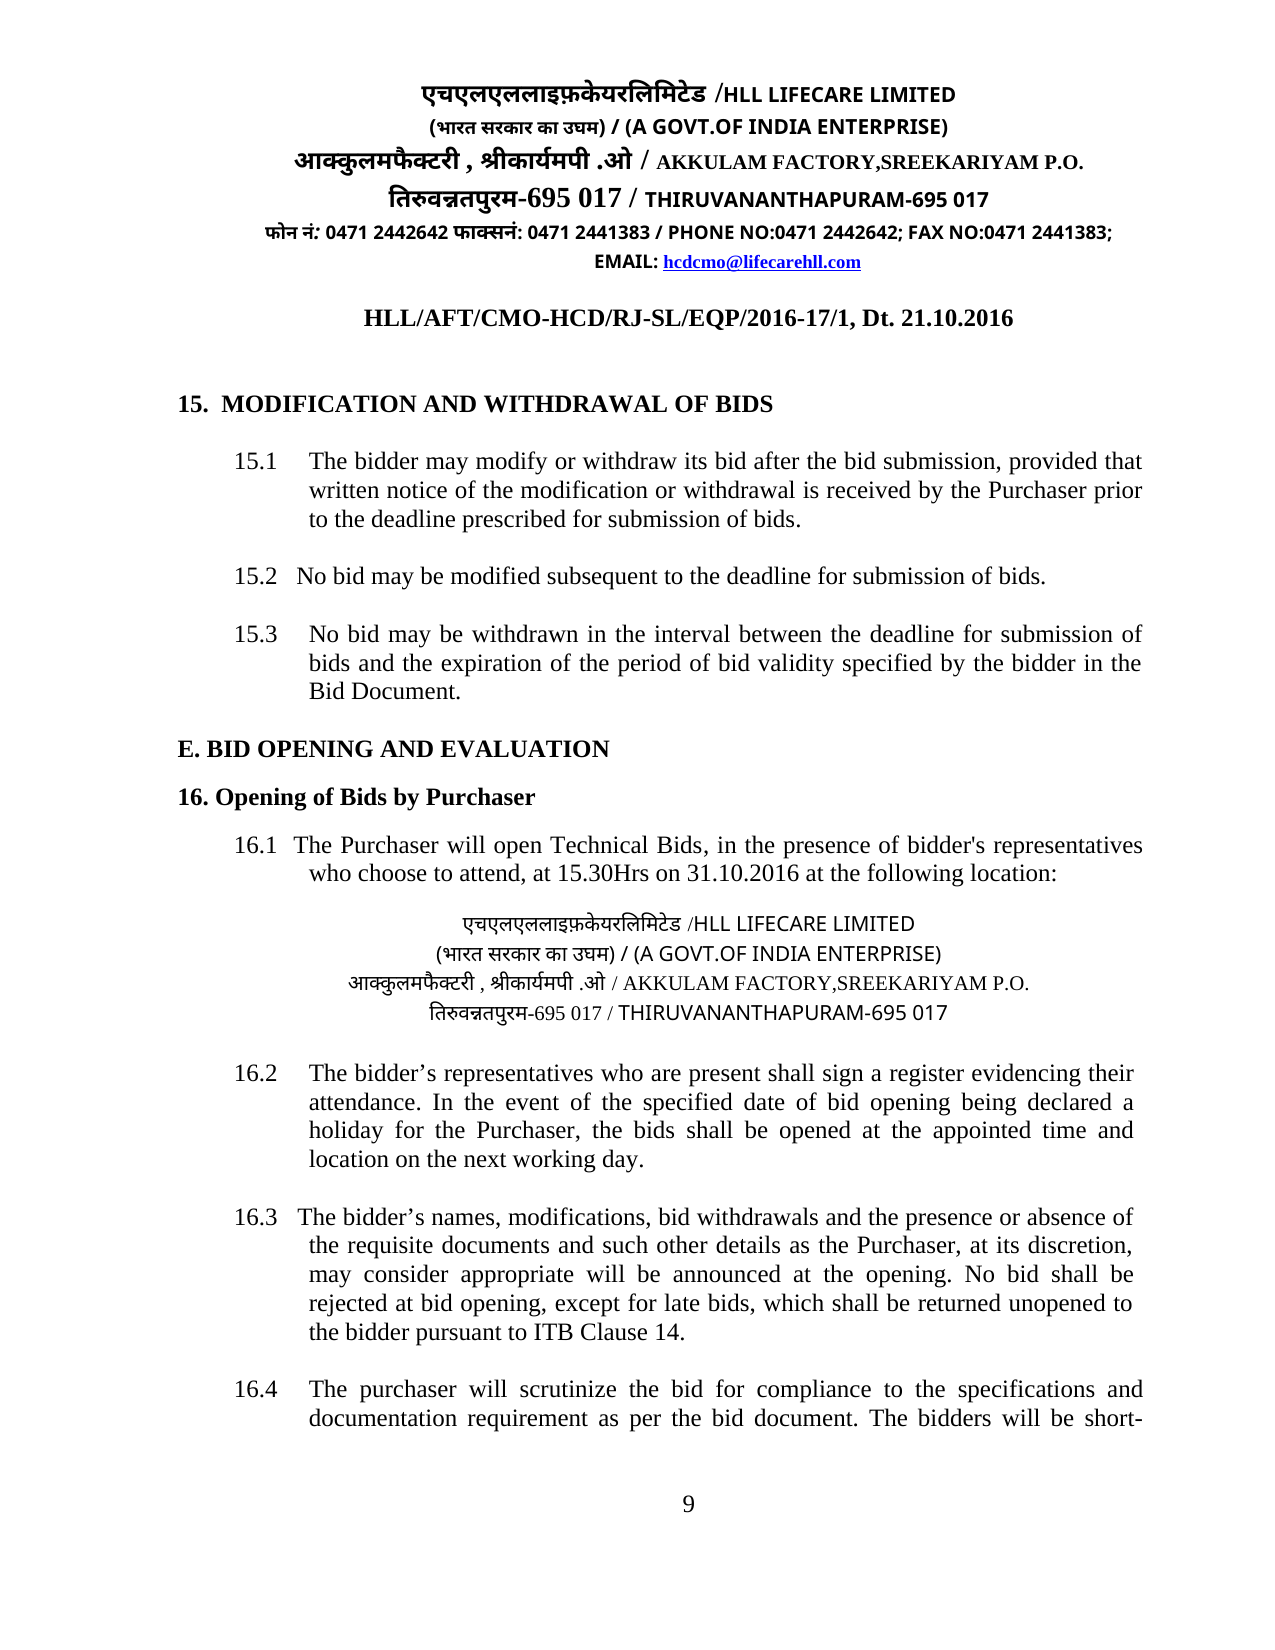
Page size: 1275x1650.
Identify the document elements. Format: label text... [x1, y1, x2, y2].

text एचएलएललाइफ़केयरलिमिटेड /HLL LIFECARE LIMITED [177, 909, 1200, 939]
text (भारत सरकार का उघम) / (A GOVT.OF INDIA ENTERPRISE) [177, 939, 1200, 970]
text 15.1 The bidder may modify or withdraw its bid after the bid submission, provided that written notice of the modification or withdrawal is received by the Purchaser prior to the deadline prescribed for submission of bids. [233, 446, 1144, 533]
text 15. MODIFICATION AND WITHDRAWAL OF BIDS [177, 389, 1200, 418]
text 16.3 The bidder’s names, modifications, bid withdrawals and the presence or absence of the requisite documents and such other details as the Purchaser, at its discretion, may consider appropriate will be announced at the opening. No bid shall be rejected at bid opening, except for late bids, which shall be returned unopened to the bidder pursuant to ITB Clause 14. [233, 1202, 1134, 1346]
text आक्कुलमफैक्टरी , श्रीकार्यमपी .ओ / AKKULAM FACTORY,SREEKARIYAM P.O. [177, 970, 1200, 998]
text 16.2 The bidder’s representatives who are present shall sign a register evidencing their attendance. In the event of the specified date of bid opening being declared a holiday for the Purchaser, the bids shall be opened at the appointed time and location on the next working day. [233, 1058, 1134, 1173]
text 16.1 The Purchaser will open Technical Bids, in the presence of bidder's representatives who choose to attend, at 15.30Hrs on 31.10.2016 at the following location: [233, 830, 1144, 887]
text 15.3 No bid may be withdrawn in the interval between the deadline for submission of bids and the expiration of the period of bid validity specified by the bidder in the Bid Document. [233, 619, 1144, 705]
text 16. Opening of Bids by Purchaser [177, 782, 1200, 811]
text तिरुवन्नतपुरम-695 017 / THIRUVANANTHAPURAM-695 017 [177, 998, 1200, 1029]
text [233, 1374, 1144, 1432]
text E. BID OPENING AND EVALUATION [177, 734, 1200, 763]
text 15.2 No bid may be modified subsequent to the deadline for submission of bids. [233, 561, 1144, 590]
